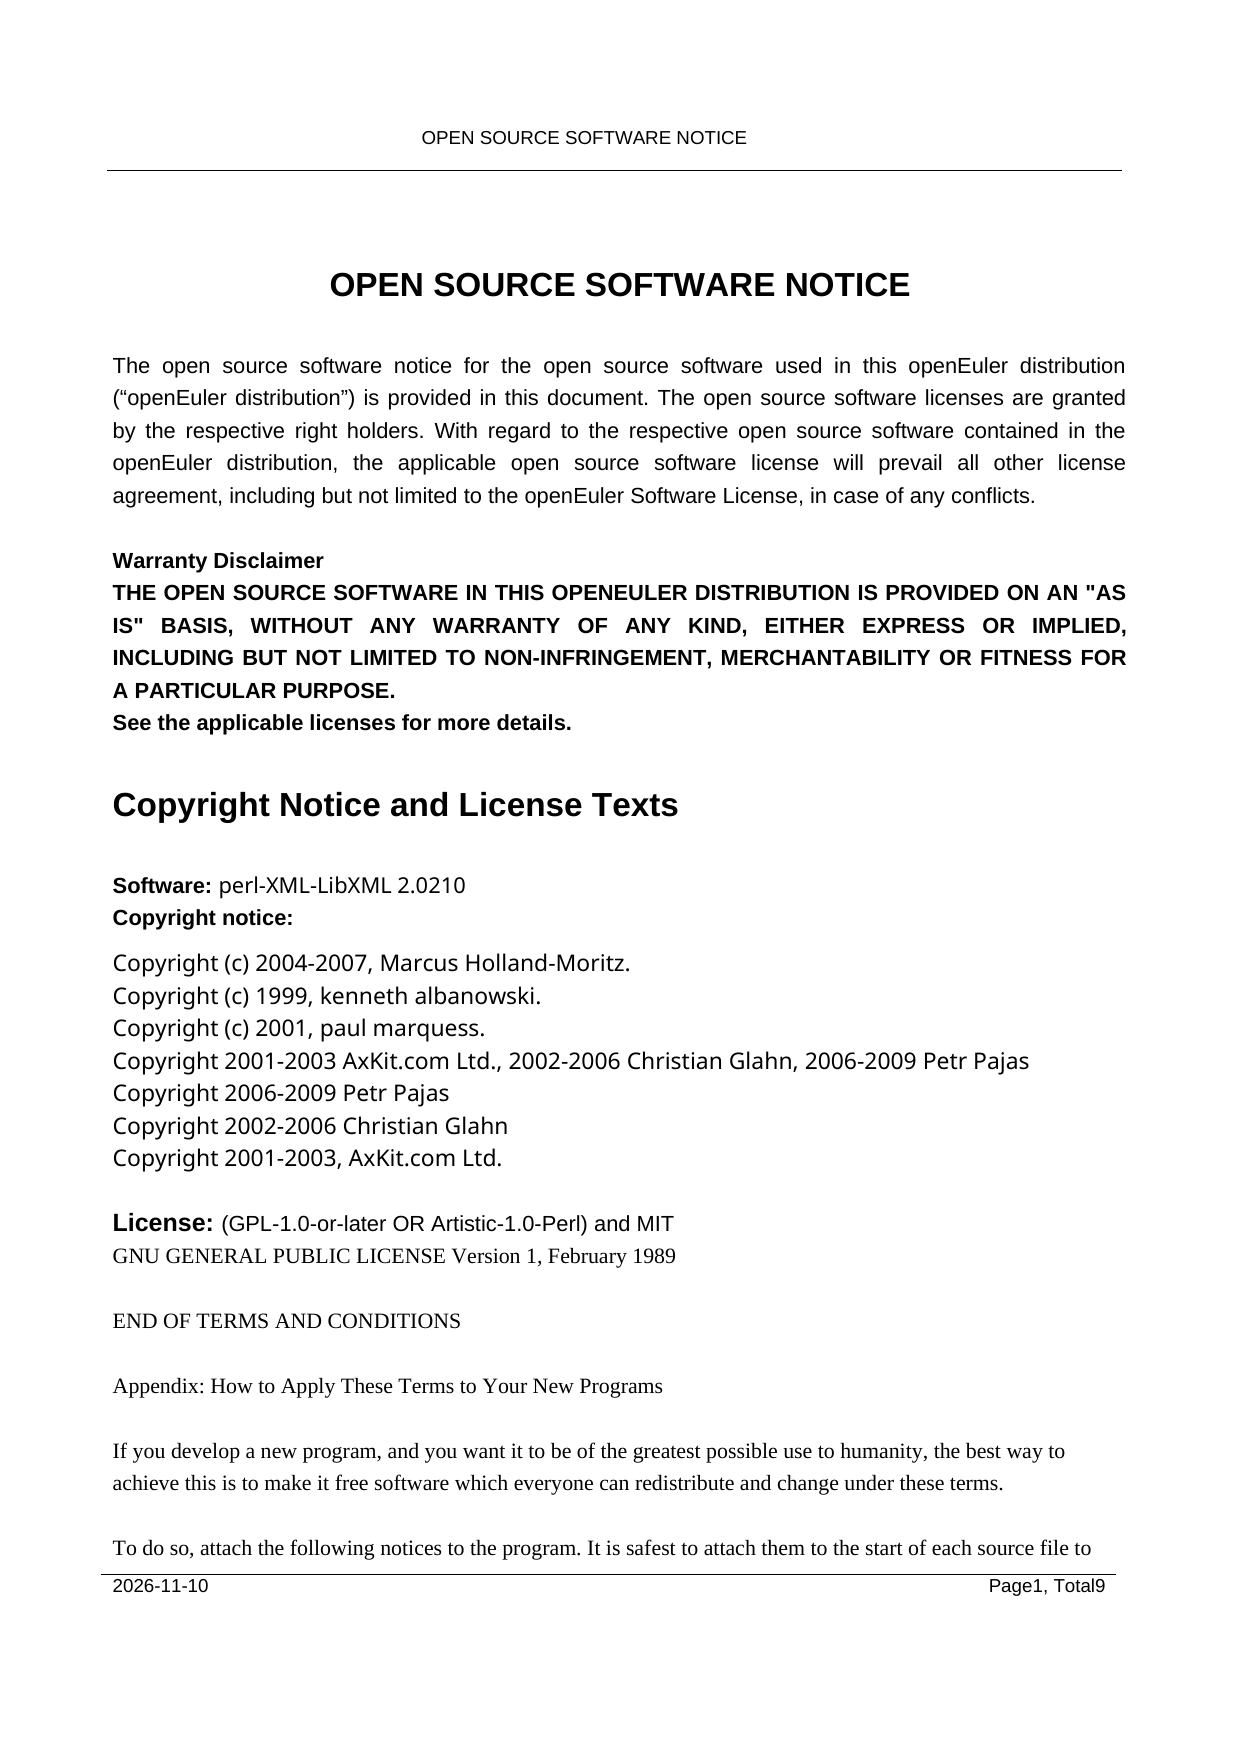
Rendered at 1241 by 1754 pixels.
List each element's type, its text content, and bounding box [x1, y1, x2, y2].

title Software: perl-XML-LibXML 2.0210 [112, 869, 1128, 901]
text The open source software notice for the open source software used in this openEuler distribution (“openEuler distribution”) is provided in this document. The open source software licenses are granted by the respective right holders. With regard to the respective open source software contained in the openEuler distribution, the applicable open source software license will prevail all other license agreement, including but not limited to the openEuler Software License, in case of any conflicts. [112, 349, 1128, 511]
text Copyright Notice and License Texts [112, 771, 1128, 836]
text Copyright (c) 2004-2007, Marcus Holland-Moritz. Copyright (c) 1999, kenneth albanowski. Copyright (c) 2001, paul marquess. Copyright 2001-2003 AxKit.com Ltd., 2002-2006 Christian Glahn, 2006-2009 Petr Pajas Copyright 2006-2009 Petr Pajas Copyright 2002-2006 Christian Glahn Copyright 2001-2003, AxKit.com Ltd. [112, 947, 1128, 1207]
text Copyright notice: [112, 901, 1128, 934]
text Warranty Disclaimer [112, 544, 1128, 576]
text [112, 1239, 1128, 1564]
text THE OPEN SOURCE SOFTWARE IN THIS OPENEULER DISTRIBUTION IS PROVIDED ON AN "AS IS" BASIS, WITHOUT ANY WARRANTY OF ANY KIND, EITHER EXPRESS OR IMPLIED, INCLUDING BUT NOT LIMITED TO NON-INFRINGEMENT, MERCHANTABILITY OR FITNESS FOR A PARTICULAR PURPOSE. See the applicable licenses for more details. [112, 576, 1128, 739]
text OPEN SOURCE SOFTWARE NOTICE [112, 251, 1128, 316]
text License: (GPL-1.0-or-later OR Artistic-1.0-Perl) and MIT [112, 1207, 1128, 1239]
